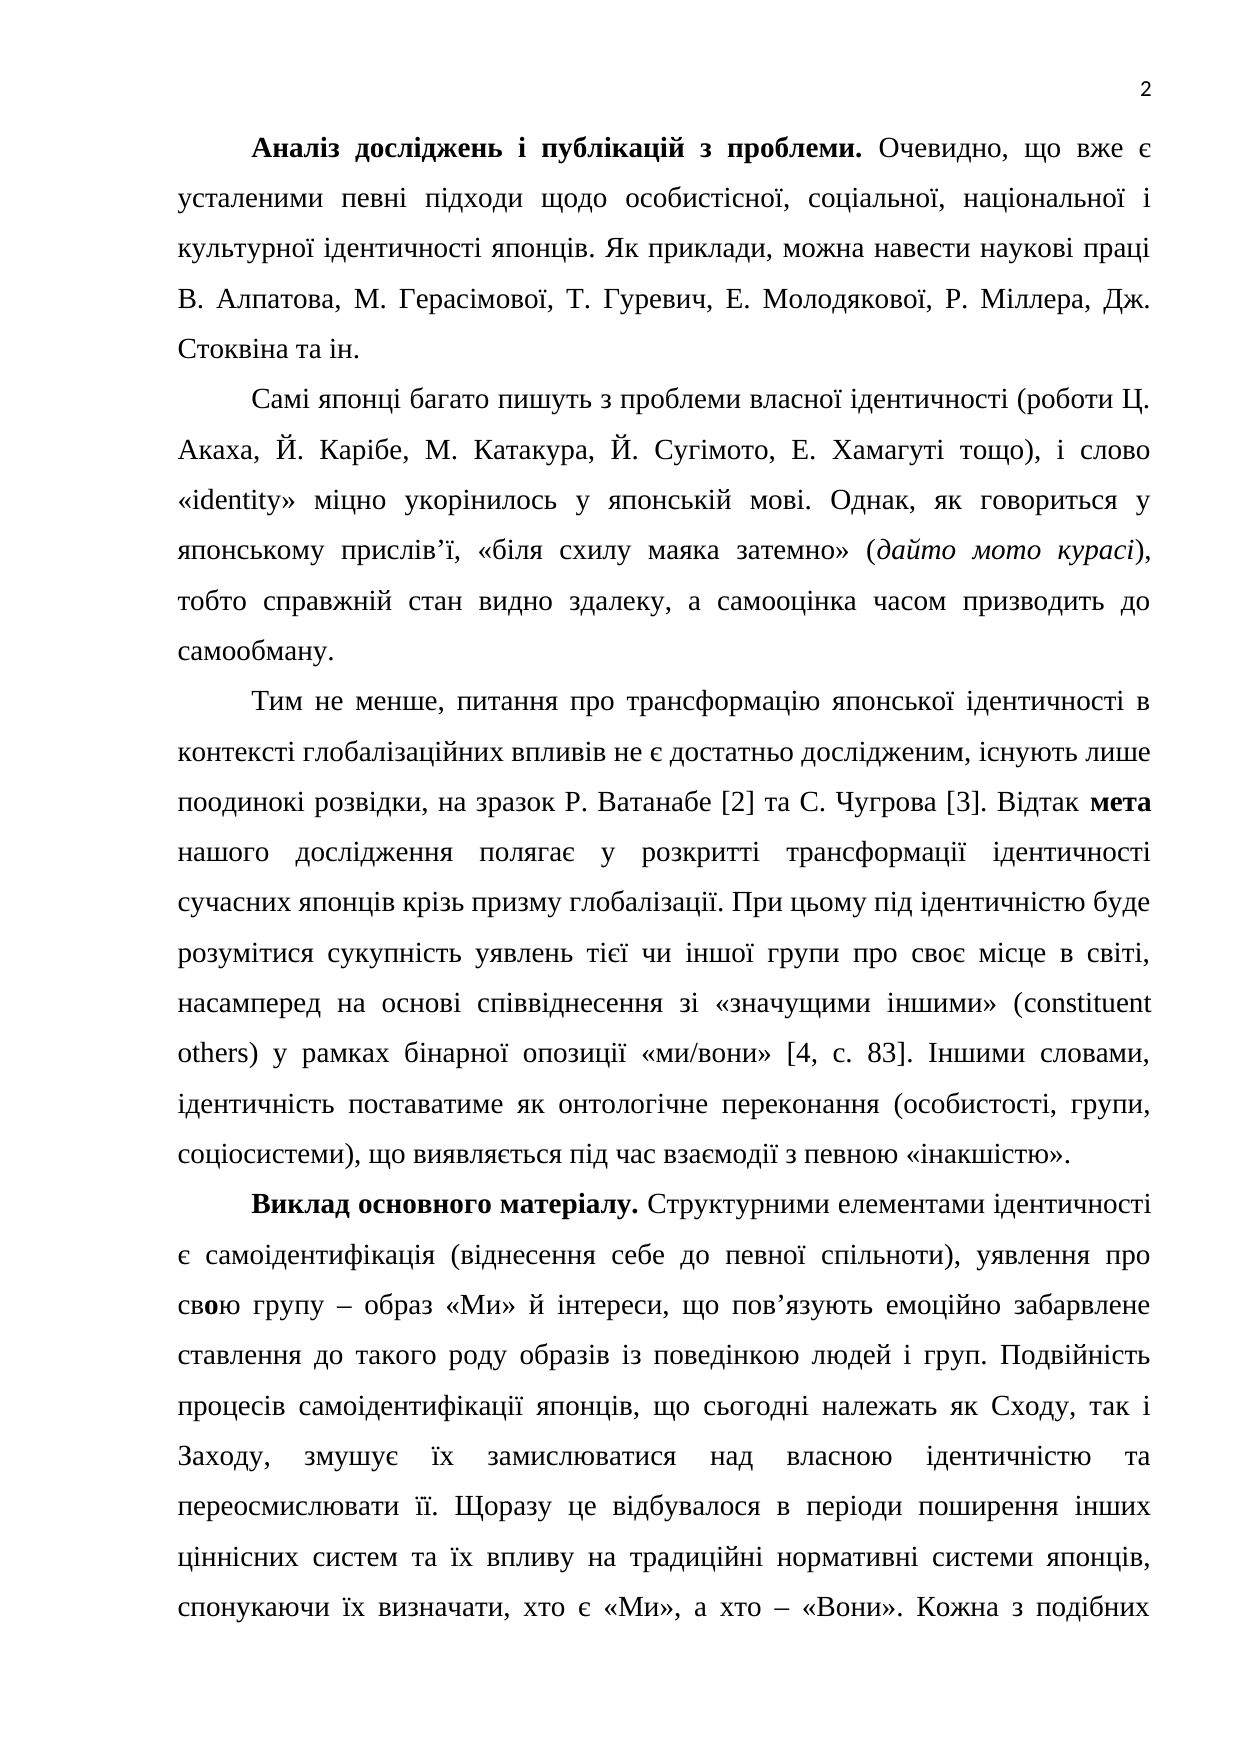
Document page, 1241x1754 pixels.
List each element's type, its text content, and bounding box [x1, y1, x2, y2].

text Аналіз досліджень і публікацій з проблеми. Очевидно, що вже є усталеними певні підходи щодо особистісної, соціальної, національної і культурної ідентичності японців. Як приклади, можна навести наукові праці В. Алпатова, М. Герасімової, Т. Гуревич, Е. Молодякової, Р. Міллера, Дж. Стоквіна та ін. [177, 130, 1152, 365]
text Тим не менше, питання про трансформацію японської ідентичності в контексті глобалізаційних впливів не є достатньо дослідженим, існують лише поодинокі розвідки, на зразок Р. Ватанабе [2] та С. Чугрова [3]. Відтак мета нашого дослідження полягає у розкритті трансформації ідентичності сучасних японців крізь призму глобалізації. При цьому під ідентичністю буде розумітися сукупність уявлень тієї чи іншої групи про своє місце в світі, насамперед на основі співвіднесення зі «значущими іншими» (constituent others) у рамках бінарної опозиції «ми/вони» [4, с. 83]. Іншими словами, ідентичність поставатиме як онтологічне переконання (особистості, групи, соціосистеми), що виявляється під час взаємодії з певною «інакшістю». [177, 683, 1152, 1170]
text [177, 1186, 1152, 1622]
text Самі японці багато пишуть з проблеми власної ідентичності (роботи Ц. Акаха, Й. Карібе, М. Катакура, Й. Сугімото, Е. Хамагуті тощо), і слово «identity» міцно укорінилось у японській мові. Однак, як говориться у японському прислів’ї, «біля схилу маяка затемно» (дайто мото курасі), тобто справжній стан видно здалеку, а самооцінка часом призводить до самообману. [177, 381, 1152, 667]
